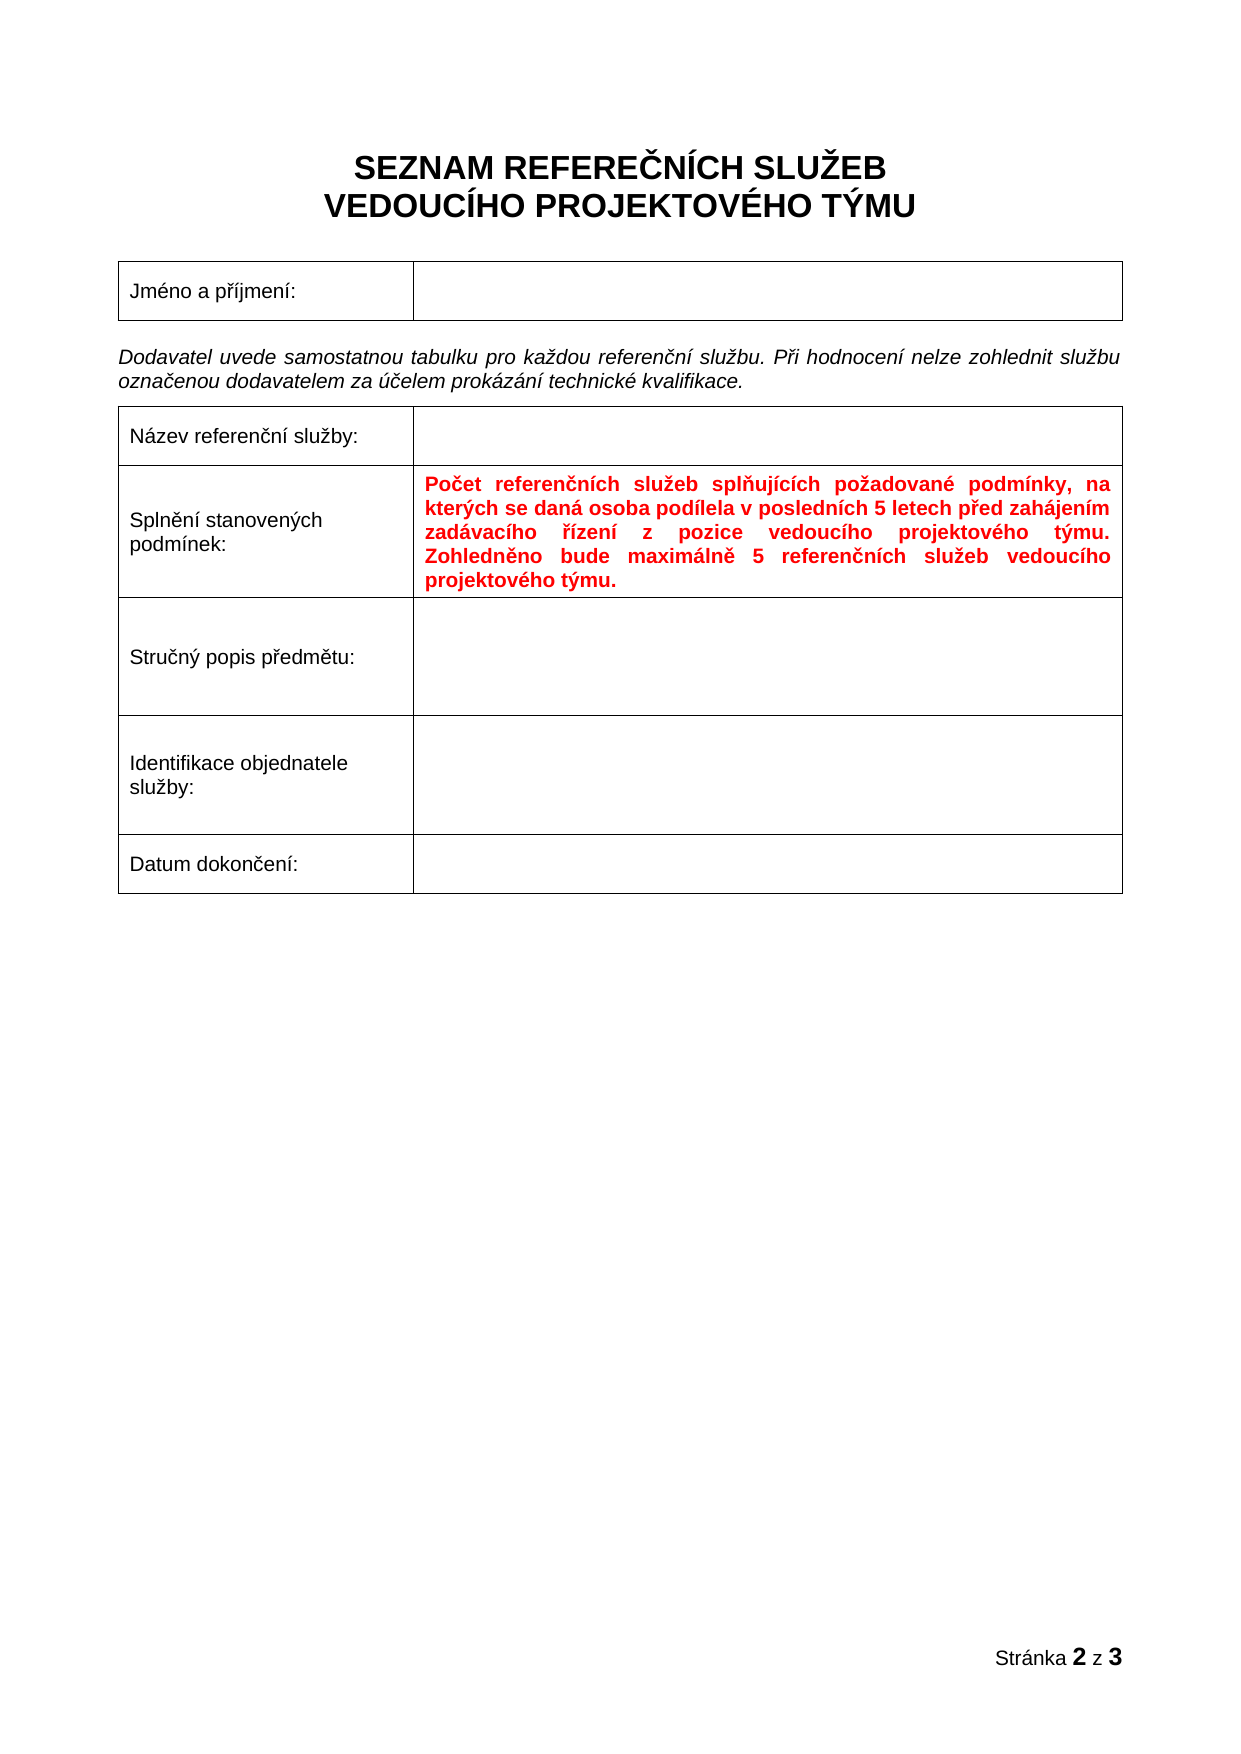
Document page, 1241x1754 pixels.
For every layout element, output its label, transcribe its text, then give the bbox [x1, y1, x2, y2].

table_cell Datum dokončení: [119, 835, 413, 893]
table_cell [414, 598, 1122, 715]
table_header Jméno a příjmení: [119, 262, 413, 320]
table_cell [414, 716, 1122, 833]
table_header Název referenční služby: [119, 407, 413, 464]
table_cell Identifikace objednatele služby: [119, 716, 413, 833]
table_cell [414, 835, 1122, 893]
table_header [414, 262, 1122, 320]
table_cell Splnění stanovených podmínek: [119, 466, 413, 597]
table_header [414, 407, 1122, 464]
table_cell Stručný popis předmětu: [119, 598, 413, 715]
text SEZNAM REFEREČNÍCH SLUŽEB VEDOUCÍHO PROJEKTOVÉHO TÝMU [118, 148, 1122, 224]
text Dodavatel uvede samostatnou tabulku pro každou referenční službu. Při hodnocení nelze zohlednit službu označenou dodavatelem za účelem prokázání technické kvalifikace. [118, 345, 1122, 393]
table_cell Počet referenčních služeb splňujících požadované podmínky, na kterých se daná osoba podílela v posledních 5 letech před zahájením zadávacího řízení z pozice vedoucího projektového týmu. Zohledněno bude maximálně 5 referenčních služeb vedoucího projektového týmu. [414, 466, 1122, 597]
